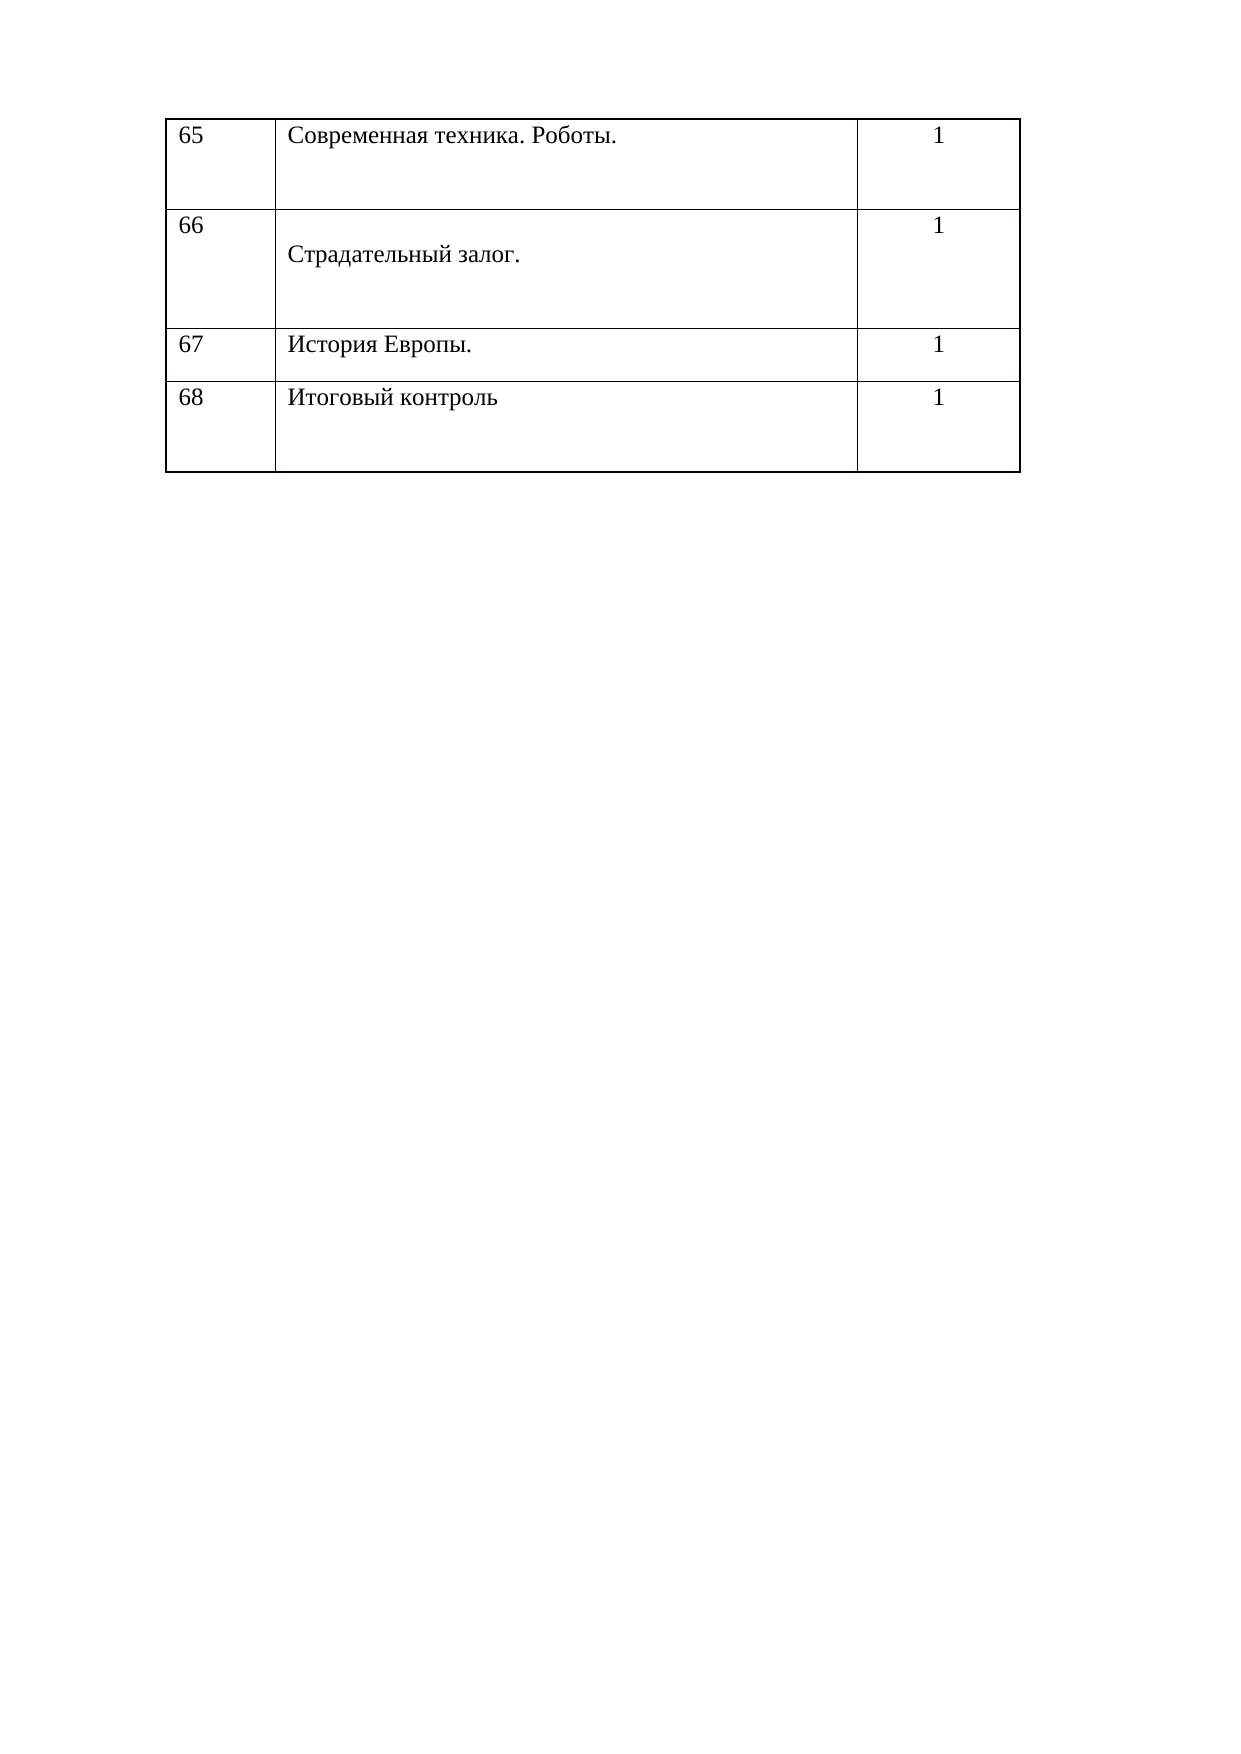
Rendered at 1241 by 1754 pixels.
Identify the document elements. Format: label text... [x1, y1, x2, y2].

table_cell 66 [167, 210, 275, 327]
table_cell 68 [167, 382, 275, 471]
table_cell 1 [858, 329, 1019, 381]
table_cell Итоговый контроль [276, 382, 857, 471]
table_cell 67 [167, 329, 275, 381]
table_cell Современная техника. Роботы. [276, 120, 857, 208]
table_cell 1 [858, 120, 1019, 208]
table_cell История Европы. [276, 329, 857, 381]
table_cell Страдательный залог. [276, 210, 857, 327]
table_cell 1 [858, 210, 1019, 327]
table_cell 1 [858, 382, 1019, 471]
table_cell 65 [167, 120, 275, 208]
